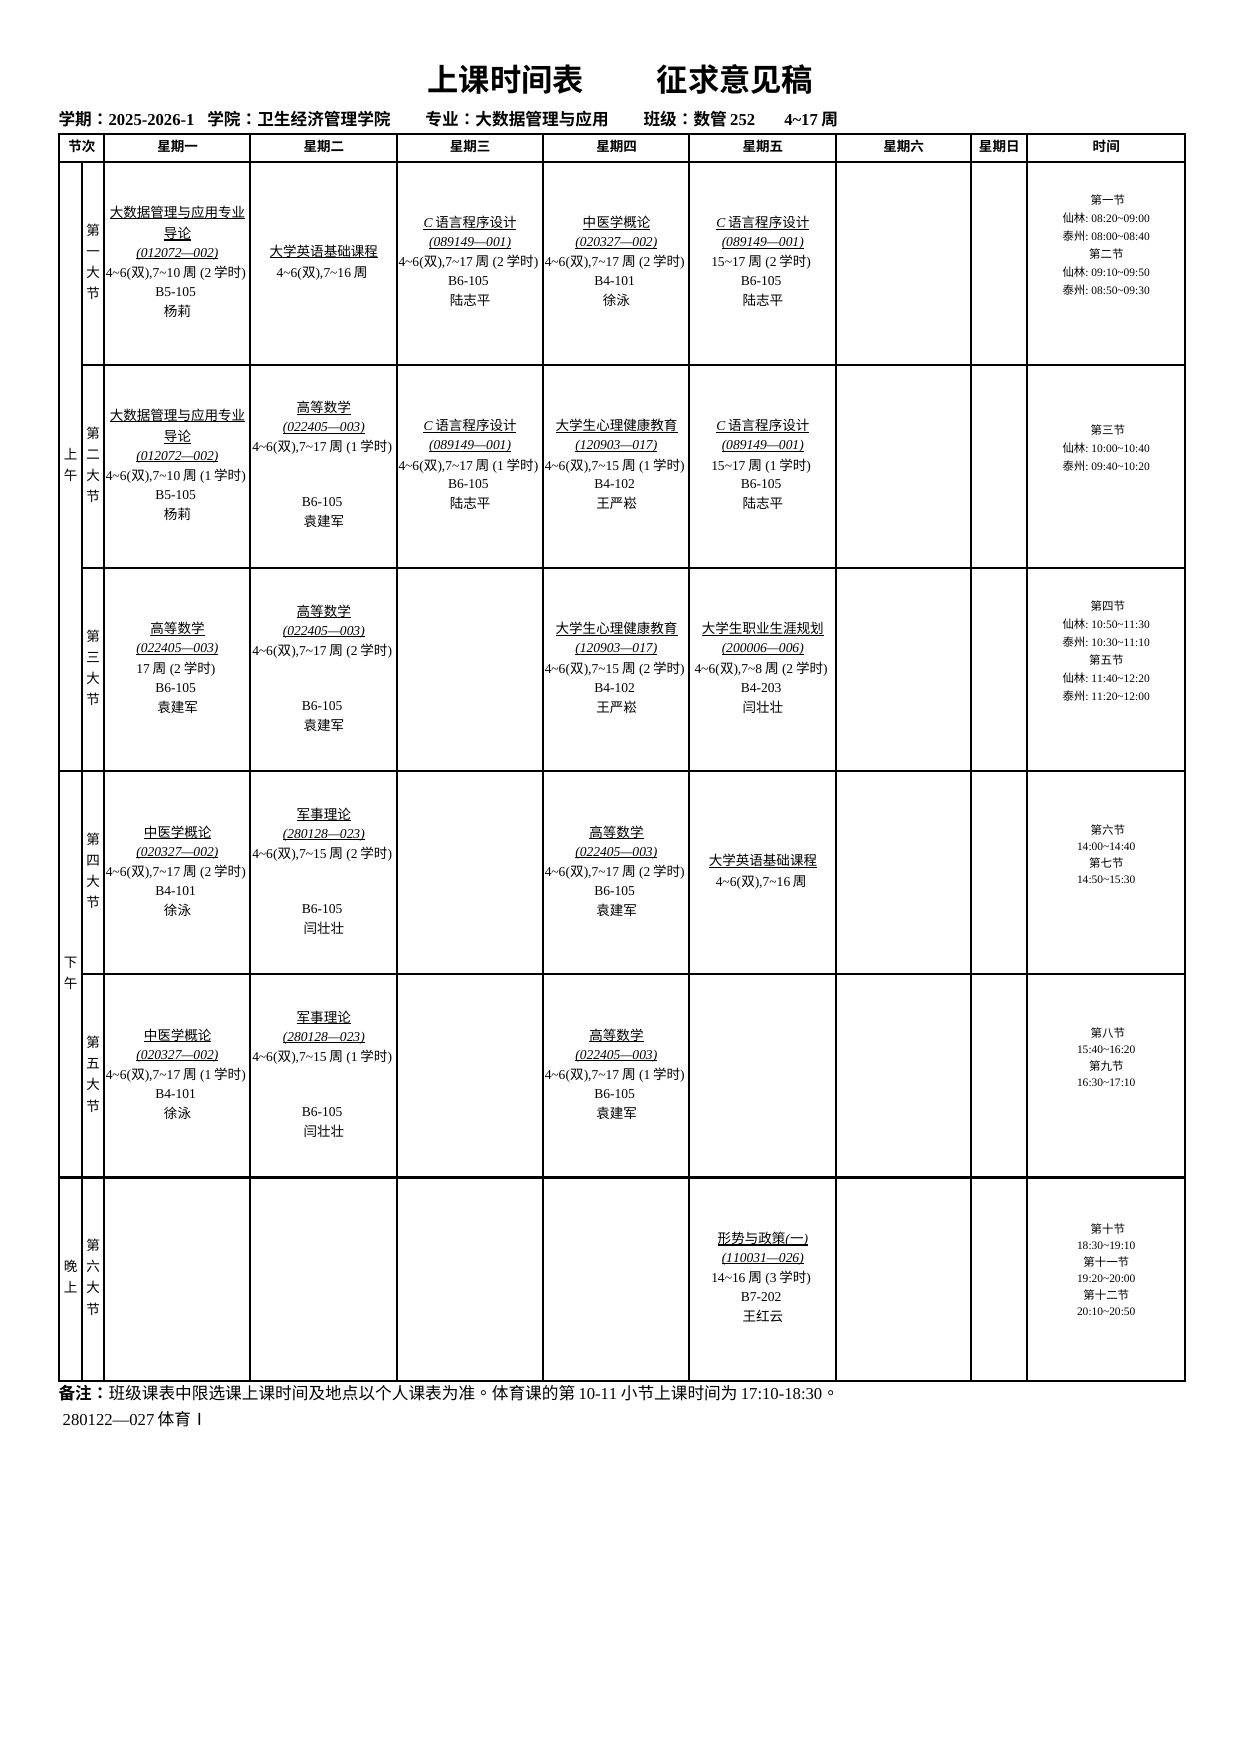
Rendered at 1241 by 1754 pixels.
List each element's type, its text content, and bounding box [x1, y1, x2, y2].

table_cell 高等数学 (022405—003) 4~6(双),7~17周 (2学时) B6-105 袁建军 [251, 569, 396, 770]
table_cell [837, 975, 970, 1176]
table_cell [690, 975, 835, 1176]
table_cell 晚上 [60, 1179, 81, 1379]
table_cell [837, 366, 970, 567]
table_cell [972, 1179, 1026, 1379]
table_cell 第五大节 [83, 975, 103, 1176]
table_cell [837, 163, 970, 364]
table_cell 中医学概论 (020327—002) 4~6(双),7~17周 (2学时) B4-101 徐泳 [544, 163, 688, 364]
table_cell [398, 569, 542, 770]
table_cell 中医学概论 (020327—002) 4~6(双),7~17周 (2学时) B4-101 徐泳 [105, 772, 249, 973]
table_cell 第六大节 [83, 1179, 103, 1379]
table_cell 第三节 仙林: 10:00~10:40 泰州: 09:40~10:20 [1028, 366, 1184, 567]
table_cell 第二大节 [83, 366, 103, 567]
table_cell 大学生心理健康教育 (120903—017) 4~6(双),7~15周 (1学时) B4-102 王严崧 [544, 366, 688, 567]
table_cell [972, 569, 1026, 770]
table_cell 第六节 14:00~14:40 第七节 14:50~15:30 [1028, 772, 1184, 973]
text 上课时间表 征求意见稿 [58, 58, 1182, 101]
table_cell [837, 569, 970, 770]
table_cell [398, 975, 542, 1176]
table_header 星期六 [837, 135, 970, 161]
table_cell 第八节 15:40~16:20 第九节 16:30~17:10 [1028, 975, 1184, 1176]
table_cell [251, 1179, 396, 1379]
table_cell 大学英语基础课程 4~6(双),7~16周 [251, 163, 396, 364]
table_cell 大学生职业生涯规划 (200006—006) 4~6(双),7~8周 (2学时) B4-203 闫壮壮 [690, 569, 835, 770]
table_cell 中医学概论 (020327—002) 4~6(双),7~17周 (1学时) B4-101 徐泳 [105, 975, 249, 1176]
table_header 节次 [60, 135, 103, 161]
table_header 星期二 [251, 135, 396, 161]
table_cell 第四节 仙林: 10:50~11:30 泰州: 10:30~11:10 第五节 仙林: 11:40~12:20 泰州: 11:20~12:00 [1028, 569, 1184, 770]
table_header 星期一 [105, 135, 249, 161]
table_cell 大学英语基础课程 4~6(双),7~16周 [690, 772, 835, 973]
table_cell 第十节 18:30~19:10 第十一节 19:20~20:00 第十二节 20:10~20:50 [1028, 1179, 1184, 1379]
table_cell 大数据管理与应用专业导论 (012072—002) 4~6(双),7~10周 (1学时) B5-105 杨莉 [105, 366, 249, 567]
table_cell [972, 772, 1026, 973]
table_cell C语言程序设计 (089149—001) 4~6(双),7~17周 (1学时) B6-105 陆志平 [398, 366, 542, 567]
table_cell 大学生心理健康教育 (120903—017) 4~6(双),7~15周 (2学时) B4-102 王严崧 [544, 569, 688, 770]
table_cell C语言程序设计 (089149—001) 15~17周 (1学时) B6-105 陆志平 [690, 366, 835, 567]
table_cell [398, 1179, 542, 1379]
table_header 星期三 [398, 135, 542, 161]
table_cell [837, 1179, 970, 1379]
table_header 时间 [1028, 135, 1184, 161]
table_cell [972, 975, 1026, 1176]
table_cell [837, 772, 970, 973]
table_cell 军事理论 (280128—023) 4~6(双),7~15周 (1学时) B6-105 闫壮壮 [251, 975, 396, 1176]
table_cell C语言程序设计 (089149—001) 4~6(双),7~17周 (2学时) B6-105 陆志平 [398, 163, 542, 364]
table_cell 大数据管理与应用专业导论 (012072—002) 4~6(双),7~10周 (2学时) B5-105 杨莉 [105, 163, 249, 364]
table_cell 形势与政策(一) (110031—026) 14~16周 (3学时) B7-202 王红云 [690, 1179, 835, 1379]
text 备注：班级课表中限选课上课时间及地点以个人课表为准。体育课的第10-11小节上课时间为17:10-18:30。 [58, 1382, 1182, 1404]
table_header 星期四 [544, 135, 688, 161]
table_cell [972, 366, 1026, 567]
table_cell 高等数学 (022405—003) 17周 (2学时) B6-105 袁建军 [105, 569, 249, 770]
table_header 星期日 [972, 135, 1026, 161]
table_cell 高等数学 (022405—003) 4~6(双),7~17周 (2学时) B6-105 袁建军 [544, 772, 688, 973]
table_cell 第四大节 [83, 772, 103, 973]
text 学期：2025-2026-1 学院：卫生经济管理学院 专业：大数据管理与应用 班级：数管252 4~17周 [58, 107, 1182, 130]
table_cell 第一节 仙林: 08:20~09:00 泰州: 08:00~08:40 第二节 仙林: 09:10~09:50 泰州: 08:50~09:30 [1028, 163, 1184, 364]
table_cell [105, 1179, 249, 1379]
table_cell 军事理论 (280128—023) 4~6(双),7~15周 (2学时) B6-105 闫壮壮 [251, 772, 396, 973]
table_header 星期五 [690, 135, 835, 161]
table_cell 高等数学 (022405—003) 4~6(双),7~17周 (1学时) B6-105 袁建军 [544, 975, 688, 1176]
table_cell 第一大节 [83, 163, 103, 364]
table_cell 下午 [60, 772, 81, 1176]
table_cell C语言程序设计 (089149—001) 15~17周 (2学时) B6-105 陆志平 [690, 163, 835, 364]
text 280122—027体育Ⅰ [58, 1408, 1182, 1430]
table_cell [398, 772, 542, 973]
table_cell 第三大节 [83, 569, 103, 770]
table_cell [544, 1179, 688, 1379]
table_cell 上午 [60, 163, 81, 770]
table_cell [972, 163, 1026, 364]
table_cell 高等数学 (022405—003) 4~6(双),7~17周 (1学时) B6-105 袁建军 [251, 366, 396, 567]
